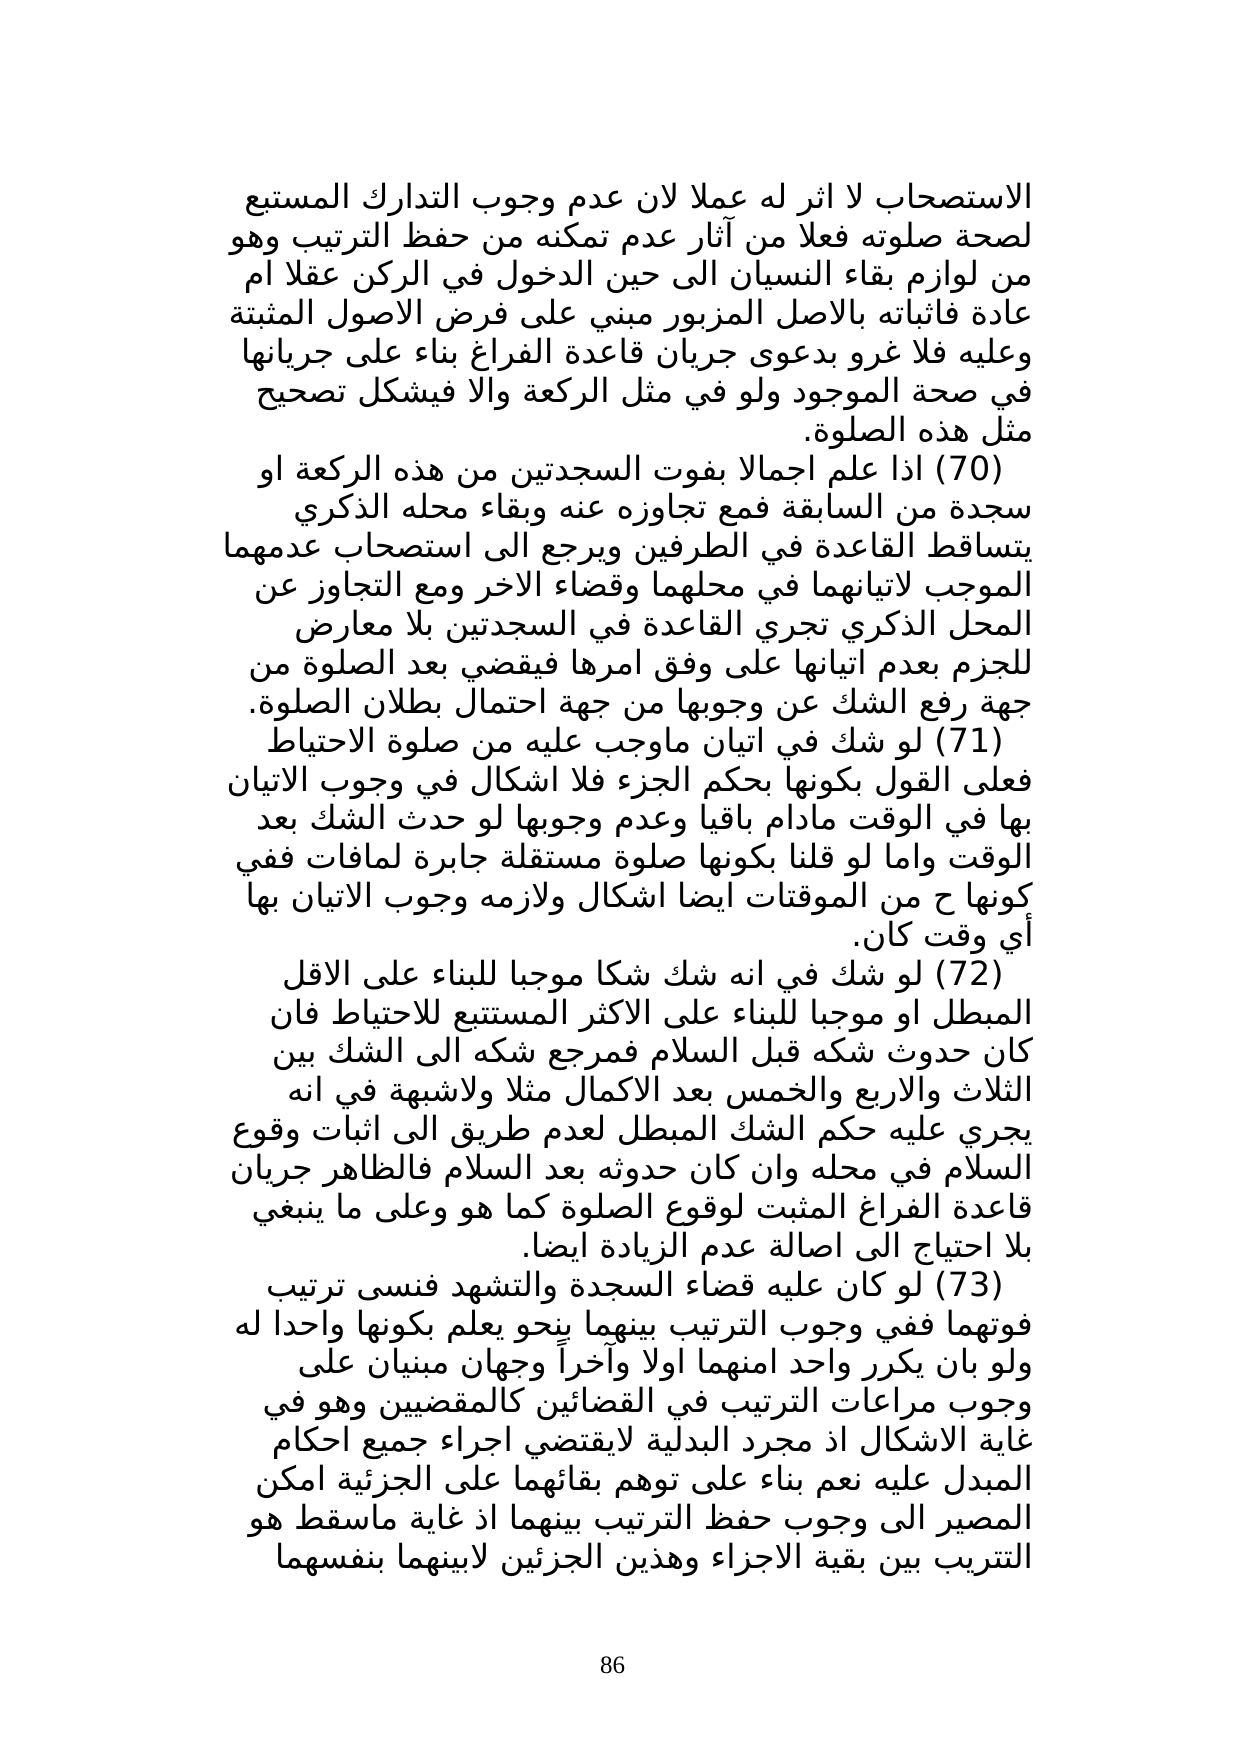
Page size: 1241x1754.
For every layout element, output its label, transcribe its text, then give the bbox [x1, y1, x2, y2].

text (72) لو شك في انه شك شكا موجبا للبناء على الاقل المبطل او موجبا للبناء على الاكثر المستتبع للاحتياط فان كان حدوث شكه قبل السلام فمرجع شكه الى الشك بين الثلاث والاربع والخمس بعد الاكمال مثلا ولاشبهة في انه يجري عليه حكم الشك المبطل لعدم طريق الى اثبات وقوع السلام في محله وان كان حدوثه بعد السلام فالظاهر جريان قاعدة الفراغ المثبت لوقوع الصلوة كما هو وعلى ما ينبغي بلا احتياج الى اصالة عدم الزيادة ايضا. [222, 954, 1033, 1265]
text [222, 1265, 1033, 1576]
text (71) لو شك في اتيان ماوجب عليه من صلوة الاحتياط فعلى القول بكونها بحكم الجزء فلا اشكال في وجوب الاتيان بها في الوقت مادام باقيا وعدم وجوبها لو حدث الشك بعد الوقت واما لو قلنا بكونها صلوة مستقلة جابرة لمافات ففي كونها ح من الموقتات ايضا اشكال ولازمه وجوب الاتيان بها أي وقت كان. [222, 721, 1033, 954]
text (70) اذا علم اجمالا بفوت السجدتين من هذه الركعة او سجدة من السابقة فمع تجاوزه عنه وبقاء محله الذكري يتساقط القاعدة في الطرفين ويرجع الى استصحاب عدمهما الموجب لاتيانهما في محلهما وقضاء الاخر ومع التجاوز عن المحل الذكري تجري القاعدة في السجدتين بلا معارض للجزم بعدم اتيانها على وفق امرها فيقضي بعد الصلوة من جهة رفع الشك عن وجوبها من جهة احتمال بطلان الصلوة. [222, 449, 1033, 721]
text الاستصحاب لا اثر له عملا لان عدم وجوب التدارك المستبع لصحة صلوته فعلا من آثار عدم تمكنه من حفظ الترتيب وهو من لوازم بقاء النسيان الى حين الدخول في الركن عقلا ام عادة فاثباته بالاصل المزبور مبني على فرض الاصول المثبتة وعليه فلا غرو بدعوى جريان قاعدة الفراغ بناء على جريانها في صحة الموجود ولو في مثل الركعة والا فيشكل تصحيح مثل هذه الصلوة. [222, 177, 1033, 449]
